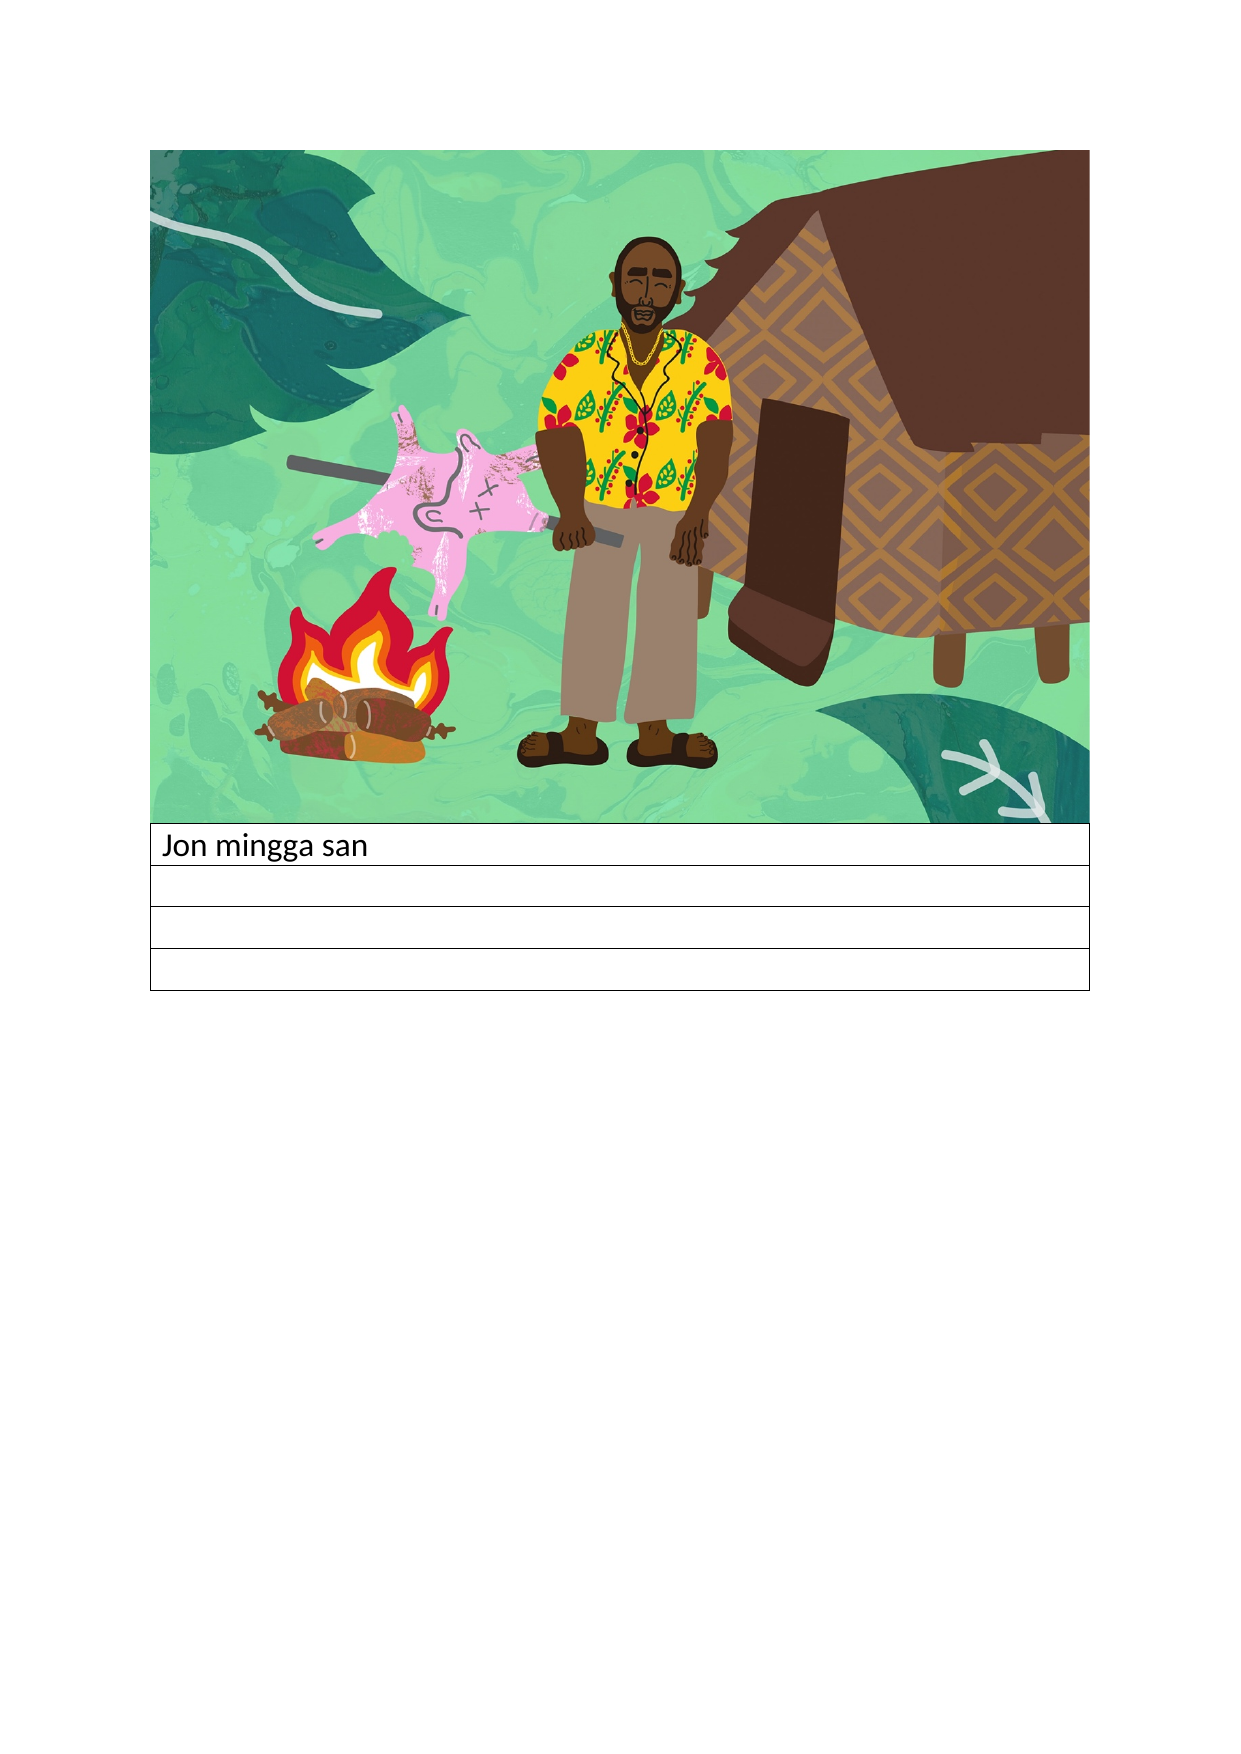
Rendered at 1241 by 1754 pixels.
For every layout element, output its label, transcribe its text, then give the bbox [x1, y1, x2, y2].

table_cell [151, 866, 1089, 906]
table_cell [151, 949, 1089, 990]
table_header Jon mingga san [151, 824, 1089, 864]
picture [150, 150, 1090, 823]
table_cell [151, 907, 1089, 948]
